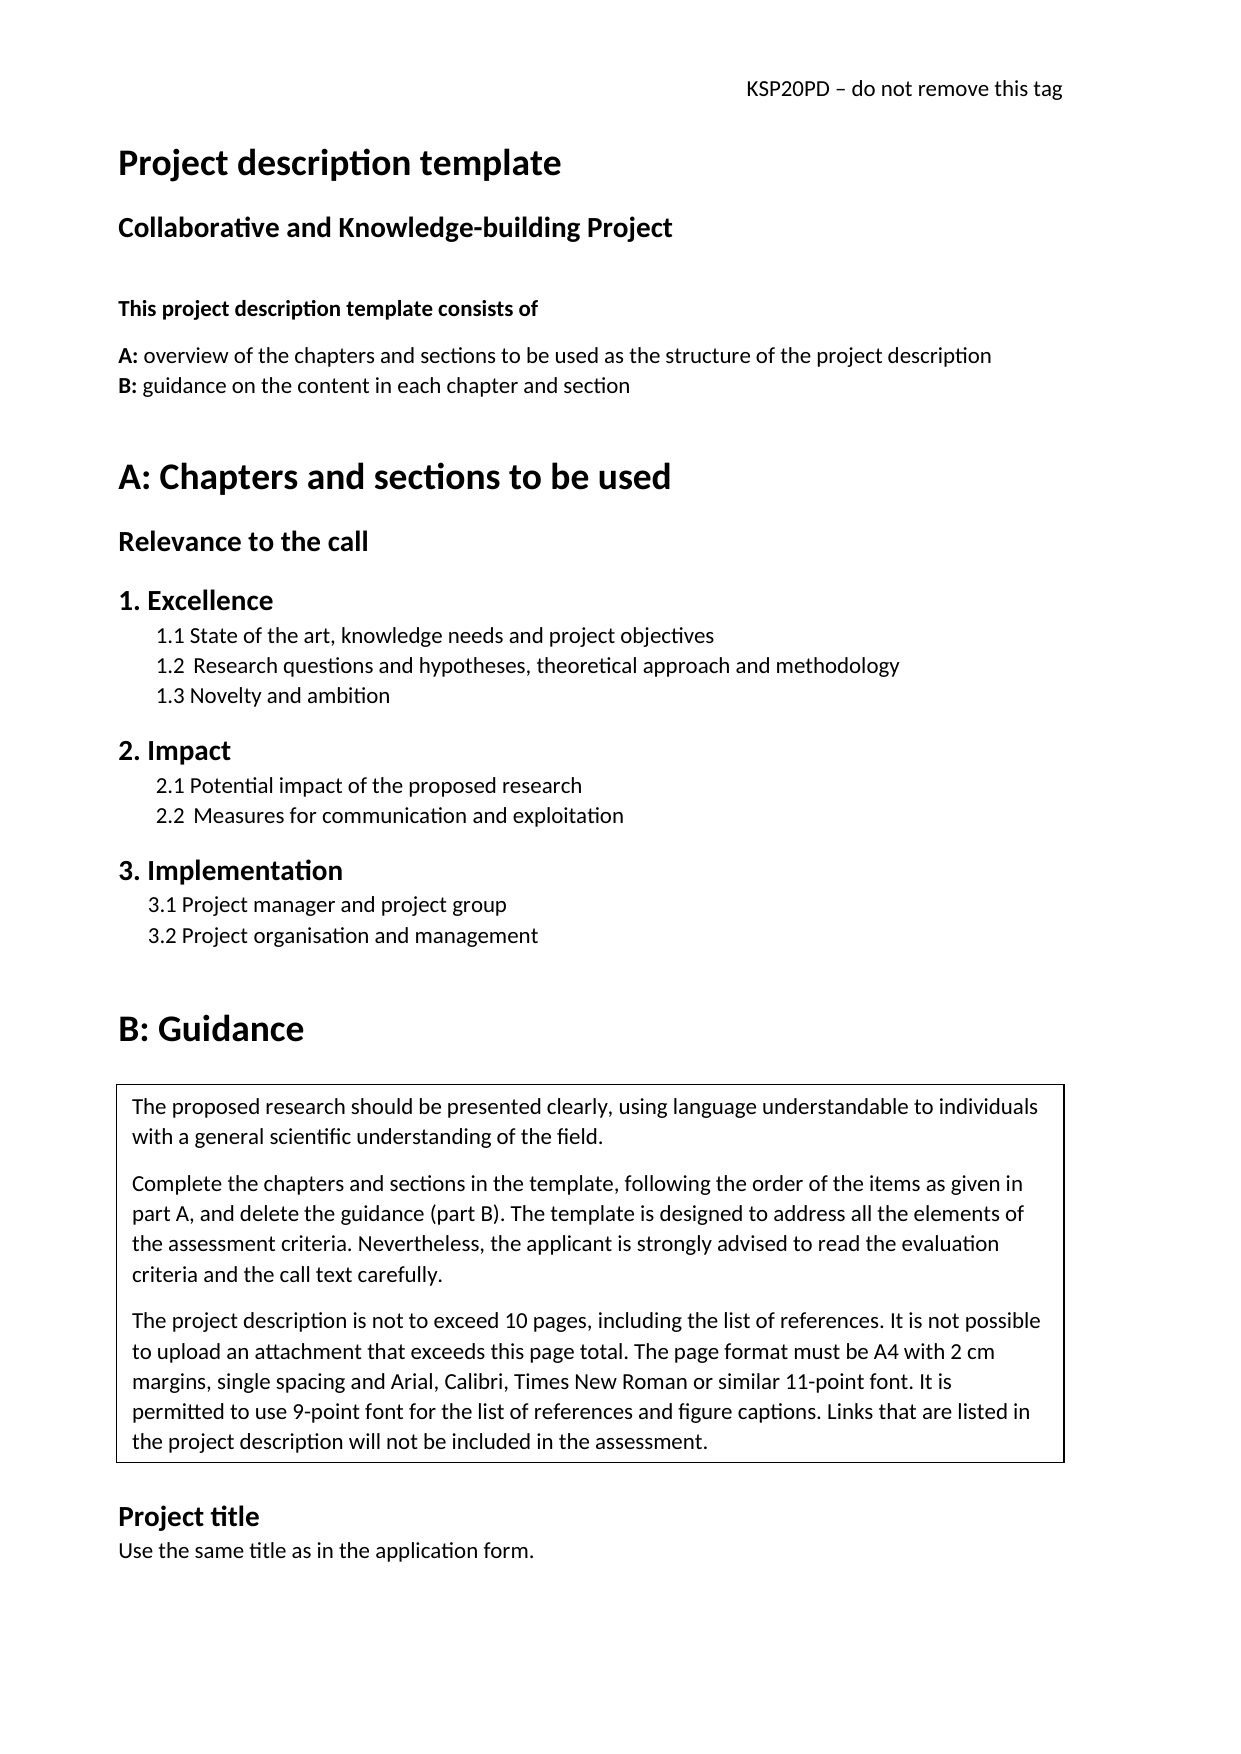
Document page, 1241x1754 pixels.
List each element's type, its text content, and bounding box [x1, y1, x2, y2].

text 2.1 Potential impact of the proposed research [156, 771, 1122, 799]
subtitle Collaborative and Knowledge-building Project [118, 209, 1122, 245]
subtitle 1. Excellence [118, 582, 1122, 618]
text 1.3 Novelty and ambition [156, 681, 1122, 709]
list Measures for communication and exploitation [156, 801, 1122, 829]
text B: guidance on the content in each chapter and section [118, 372, 1122, 400]
subtitle B: Guidance [118, 1005, 1122, 1051]
text A: overview of the chapters and sections to be used as the structure of the project description [118, 341, 1122, 369]
subtitle Project title [118, 1157, 1122, 1534]
subtitle 2. Impact [118, 732, 1122, 768]
text 3.1 Project manager and project group [148, 891, 1122, 918]
text 1.1 State of the art, knowledge needs and project objectives [156, 621, 1122, 649]
text Use the same title as in the application form. [118, 1537, 1122, 1564]
list Research questions and hypotheses, theoretical approach and methodology [156, 651, 1122, 679]
subtitle Relevance to the call [118, 523, 1122, 559]
text This project description template consists of [118, 294, 1122, 323]
subtitle Project description template [118, 139, 1122, 185]
subtitle A: Chapters and sections to be used [118, 453, 1122, 499]
subtitle 3. Implementation [118, 852, 1122, 888]
text 3.2 Project organisation and management [148, 921, 1122, 949]
